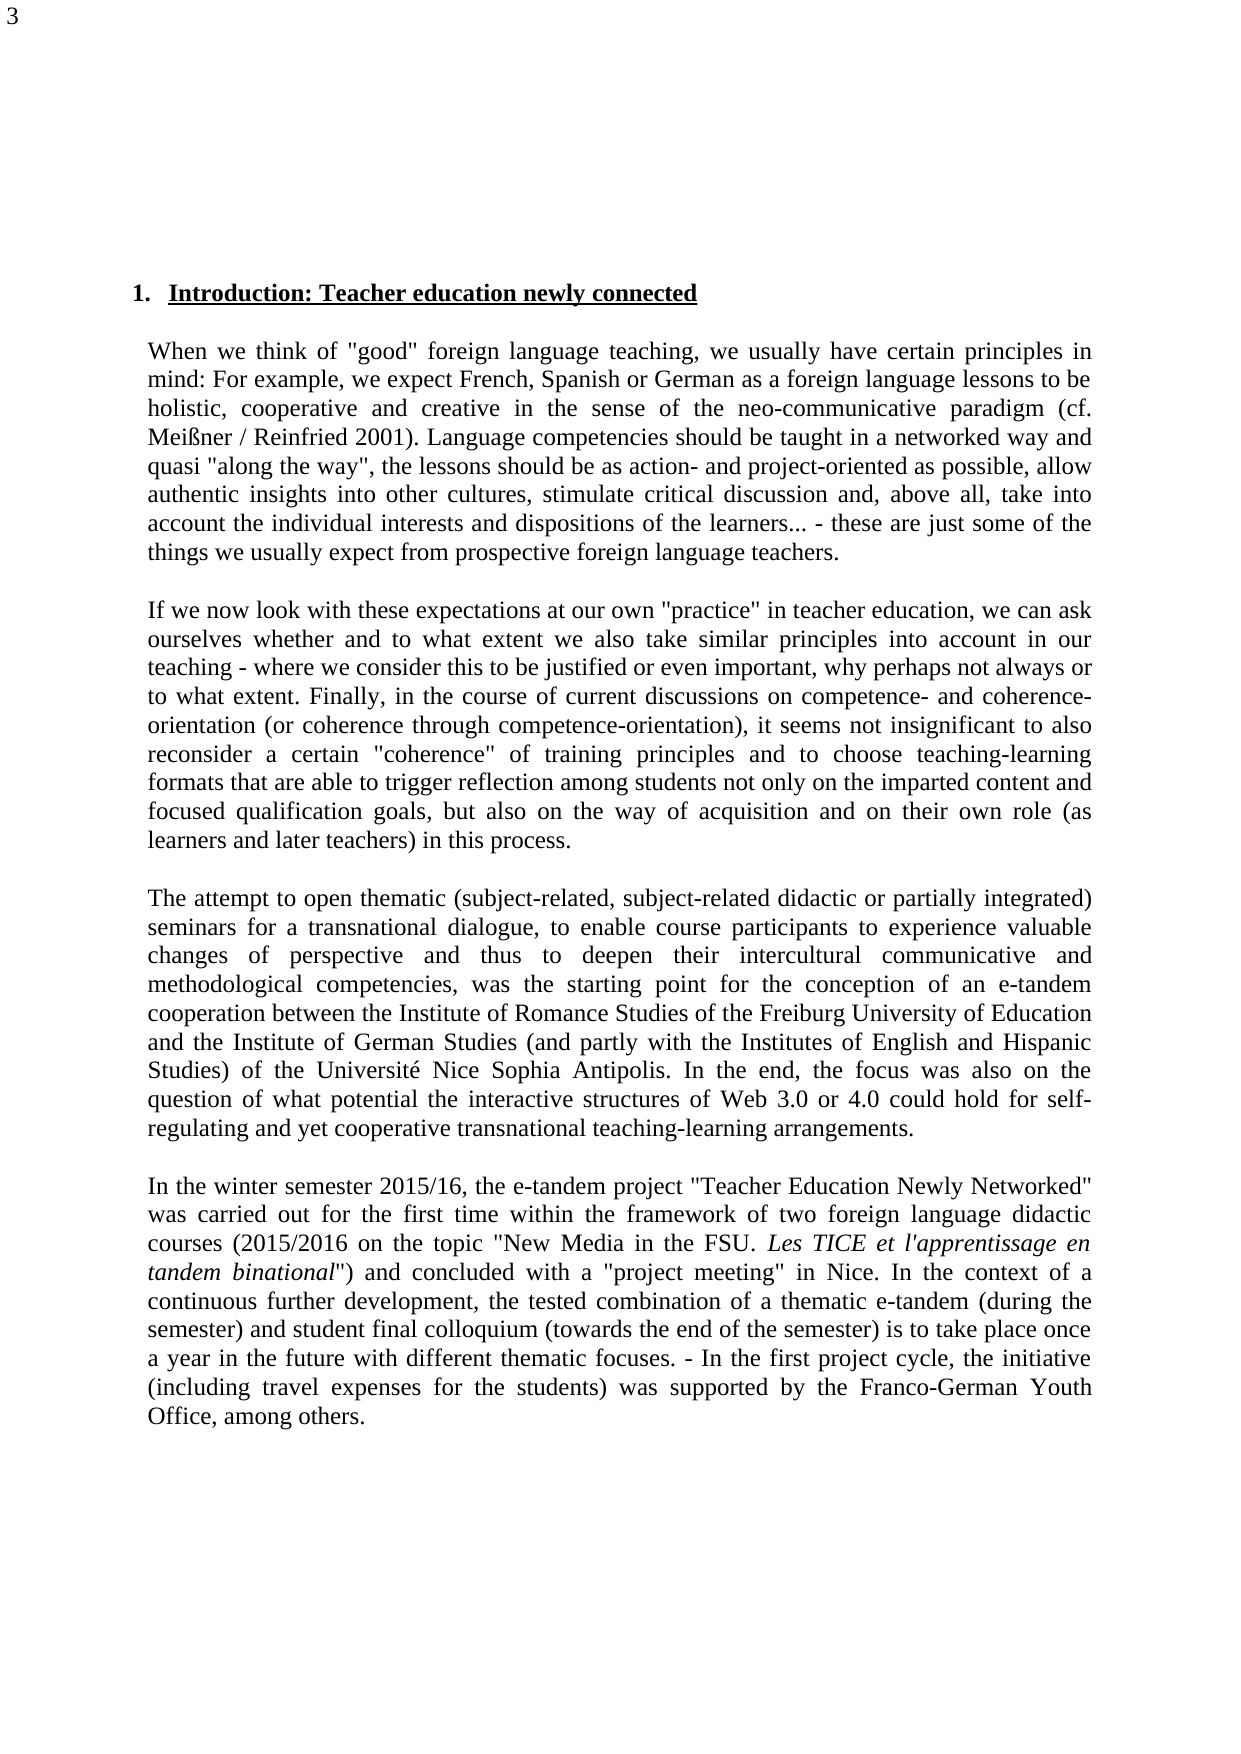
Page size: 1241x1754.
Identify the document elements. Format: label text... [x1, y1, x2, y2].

text If we now look with these expectations at our own "practice" in teacher education, we can ask ourselves whether and to what extent we also take similar principles into account in our teaching - where we consider this to be justified or even important, why perhaps not always or to what extent. Finally, in the course of current discussions on competence- and coherence-orientation (or coherence through competence-orientation), it seems not insignificant to also reconsider a certain "coherence" of training principles and to choose teaching-learning formats that are able to trigger reflection among students not only on the imparted content and focused qualification goals, but also on the way of acquisition and on their own role (as learners and later teachers) in this process. [147, 595, 1093, 854]
text The attempt to open thematic (subject-related, subject-related didactic or partially integrated) seminars for a transnational dialogue, to enable course participants to experience valuable changes of perspective and thus to deepen their intercultural communicative and methodological competencies, was the starting point for the conception of an e-tandem cooperation between the Institute of Romance Studies of the Freiburg University of Education and the Institute of German Studies (and partly with the Institutes of English and Hispanic Studies) of the Université Nice Sophia Antipolis. In the end, the focus was also on the question of what potential the interactive structures of Web 3.0 or 4.0 could hold for self-regulating and yet cooperative transnational teaching-learning arrangements. [147, 883, 1093, 1142]
text In the winter semester 2015/16, the e-tandem project "Teacher Education Newly Networked" was carried out for the first time within the framework of two foreign language didactic courses (2015/2016 on the topic "New Media in the FSU. Les TICE et l'apprentissage en tandem binational") and concluded with a "project meeting" in Nice. In the context of a continuous further development, the tested combination of a thematic e-tandem (during the semester) and student final colloquium (towards the end of the semester) is to take place once a year in the future with different thematic focuses. - In the first project cycle, the initiative (including travel expenses for the students) was supported by the Franco-German Youth Office, among others. [147, 1171, 1093, 1429]
text When we think of "good" foreign language teaching, we usually have certain principles in mind: For example, we expect French, Spanish or German as a foreign language lessons to be holistic, cooperative and creative in the sense of the neo-communicative paradigm (cf. Meißner / Reinfried 2001). Language competencies should be taught in a networked way and quasi "along the way", the lessons should be as action- and project-oriented as possible, allow authentic insights into other cultures, stimulate critical discussion and, above all, take into account the individual interests and dispositions of the learners... - these are just some of the things we usually expect from prospective foreign language teachers. [147, 336, 1093, 566]
subtitle Introduction: Teacher education newly connected [132, 278, 1117, 307]
